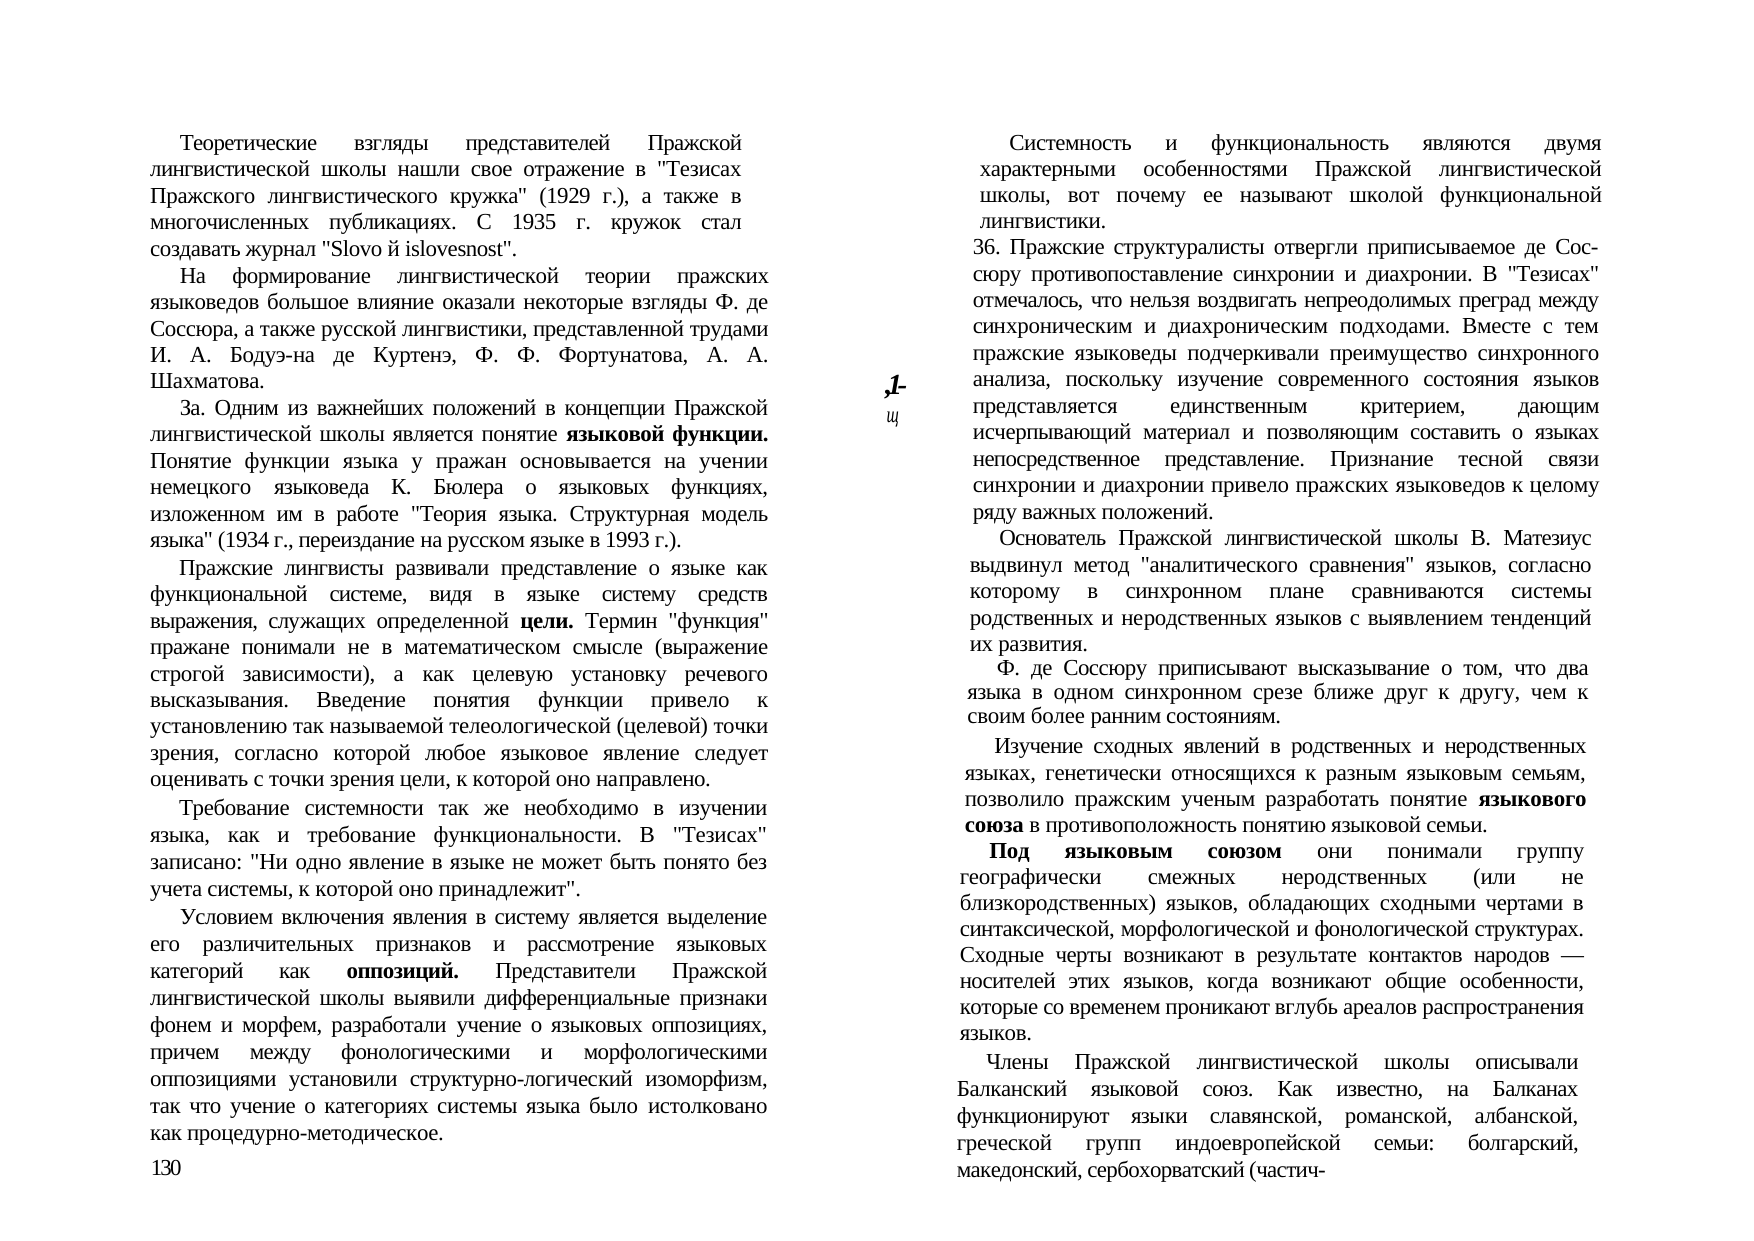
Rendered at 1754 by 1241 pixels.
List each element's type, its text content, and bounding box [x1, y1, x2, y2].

text Основатель Пражской лингвистической школы В. Матезиус выдвинул метод "аналитического сравнения" языков, согласно которому в синхронном плане сравниваются системы родственных и неродственных языков с выявлением тенденций их развития. [969, 524, 1592, 657]
text Изучение сходных явлений в родственных и неродственных языках, генетически относящихся к разным языковым семьям, позволило пражским ученым разработать понятие языкового союза в противоположность понятию языковой семьи. [964, 733, 1586, 837]
text Условием включения явления в систему является выделение его различительных признаков и рассмотрение языковых категорий как оппозиций. Представители Пражской лингвистической школы выявили дифференциальные признаки фонем и морфем, разработали учение о языковых оппозициях, причем между фонологическими и морфологическими оппозициями установили структурно-логический изоморфизм, так что учение о категориях системы языка было истолковано как процедурно-методическое. [150, 903, 767, 1145]
text Члены Пражской лингвистической школы описывали Балканский языковой союз. Как известно, на Балканах функционируют языки славянской, романской, албанской, греческой групп индоевропейской семьи: болгарский, македонский, сербохорватский (частич- [957, 1048, 1578, 1183]
text На формирование лингвистической теории пражских языковедов большое влияние оказали некоторые взгляды Ф. де Соссюра, а также русской лингвистики, представленной трудами И. А. Бодуэ-на де Куртенэ, Ф. Ф. Фортунатова, А. А. Шахматова. [150, 262, 769, 394]
text Теоретические взгляды представителей Пражской лингвистической школы нашли свое отражение в "Тезисах Пражского лингвистического кружка" (1929 г.), а также в многочисленных публикациях. С 1935 г. кружок стал создавать журнал "Slovo й islovesnost". [150, 129, 742, 261]
text Пражские лингвисты развивали представление о языке как функциональной системе, видя в языке систему средств выражения, служащих определенной цели. Термин "функция" пражане понимали не в математическом смысле (выражение строгой зависимости), а как целевую установку речевого высказывания. Введение понятия функции привело к установлению так называемой телеологической (целевой) точки зрения, согласно которой любое языковое явление следует оценивать с точки зрения цели, к которой оно направлено. [150, 554, 768, 792]
text 130 [151, 1154, 769, 1180]
text За. Одним из важнейших положений в концепции Пражской лингвистической школы является понятие языковой функции. Понятие функции языка у пражан основывается на учении немецкого языковеда К. Бюлера о языковых функциях, изложенном им в работе "Теория языка. Структурная модель языка" (1934 г., переиздание на русском языке в 1993 г.). [150, 394, 768, 553]
text щ [886, 401, 957, 427]
text Ф. де Соссюру приписывают высказывание о том, что два языка в одном синхронном срезе ближе друг к другу, чем к своим более ранним состояниям. [967, 657, 1589, 728]
text ,1- [885, 367, 957, 401]
text Требование системности так же необходимо в изучении языка, как и требование функциональности. В "Тезисах" записано: "Ни одно явление в языке не может быть понято без учета системы, к которой оно принадлежит". [150, 794, 767, 902]
text Под языковым союзом они понимали группу географически смежных неродственных (или не близкородственных) языков, обладающих сходными чертами в синтаксической, морфологической и фонологической структурах. Сходные черты возникают в результате контактов народов — носителей этих языков, когда возникают общие особенности, которые со временем проникают вглубь ареалов распространения языков. [959, 837, 1584, 1046]
text 36. Пражские структуралисты отвергли приписываемое де Сос-сюру противопоставление синхронии и диахронии. В "Тезисах" отмечалось, что нельзя воздвигать непреодолимых преград между синхроническим и диахроническим подходами. Вместе с тем пражские языковеды подчеркивали преимущество синхронного анализа, поскольку изучение современного состояния языков представляется единственным критерием, дающим исчерпывающий материал и позволяющим составить о языках непосредственное представление. Признание тесной связи синхронии и диахронии привело пражских языковедов к целому ряду важных положений. [973, 233, 1599, 524]
text Системность и функциональность являются двумя характерными особенностями Пражской лингвистической школы, вот почему ее называют школой функциональной лингвистики. [979, 129, 1602, 233]
